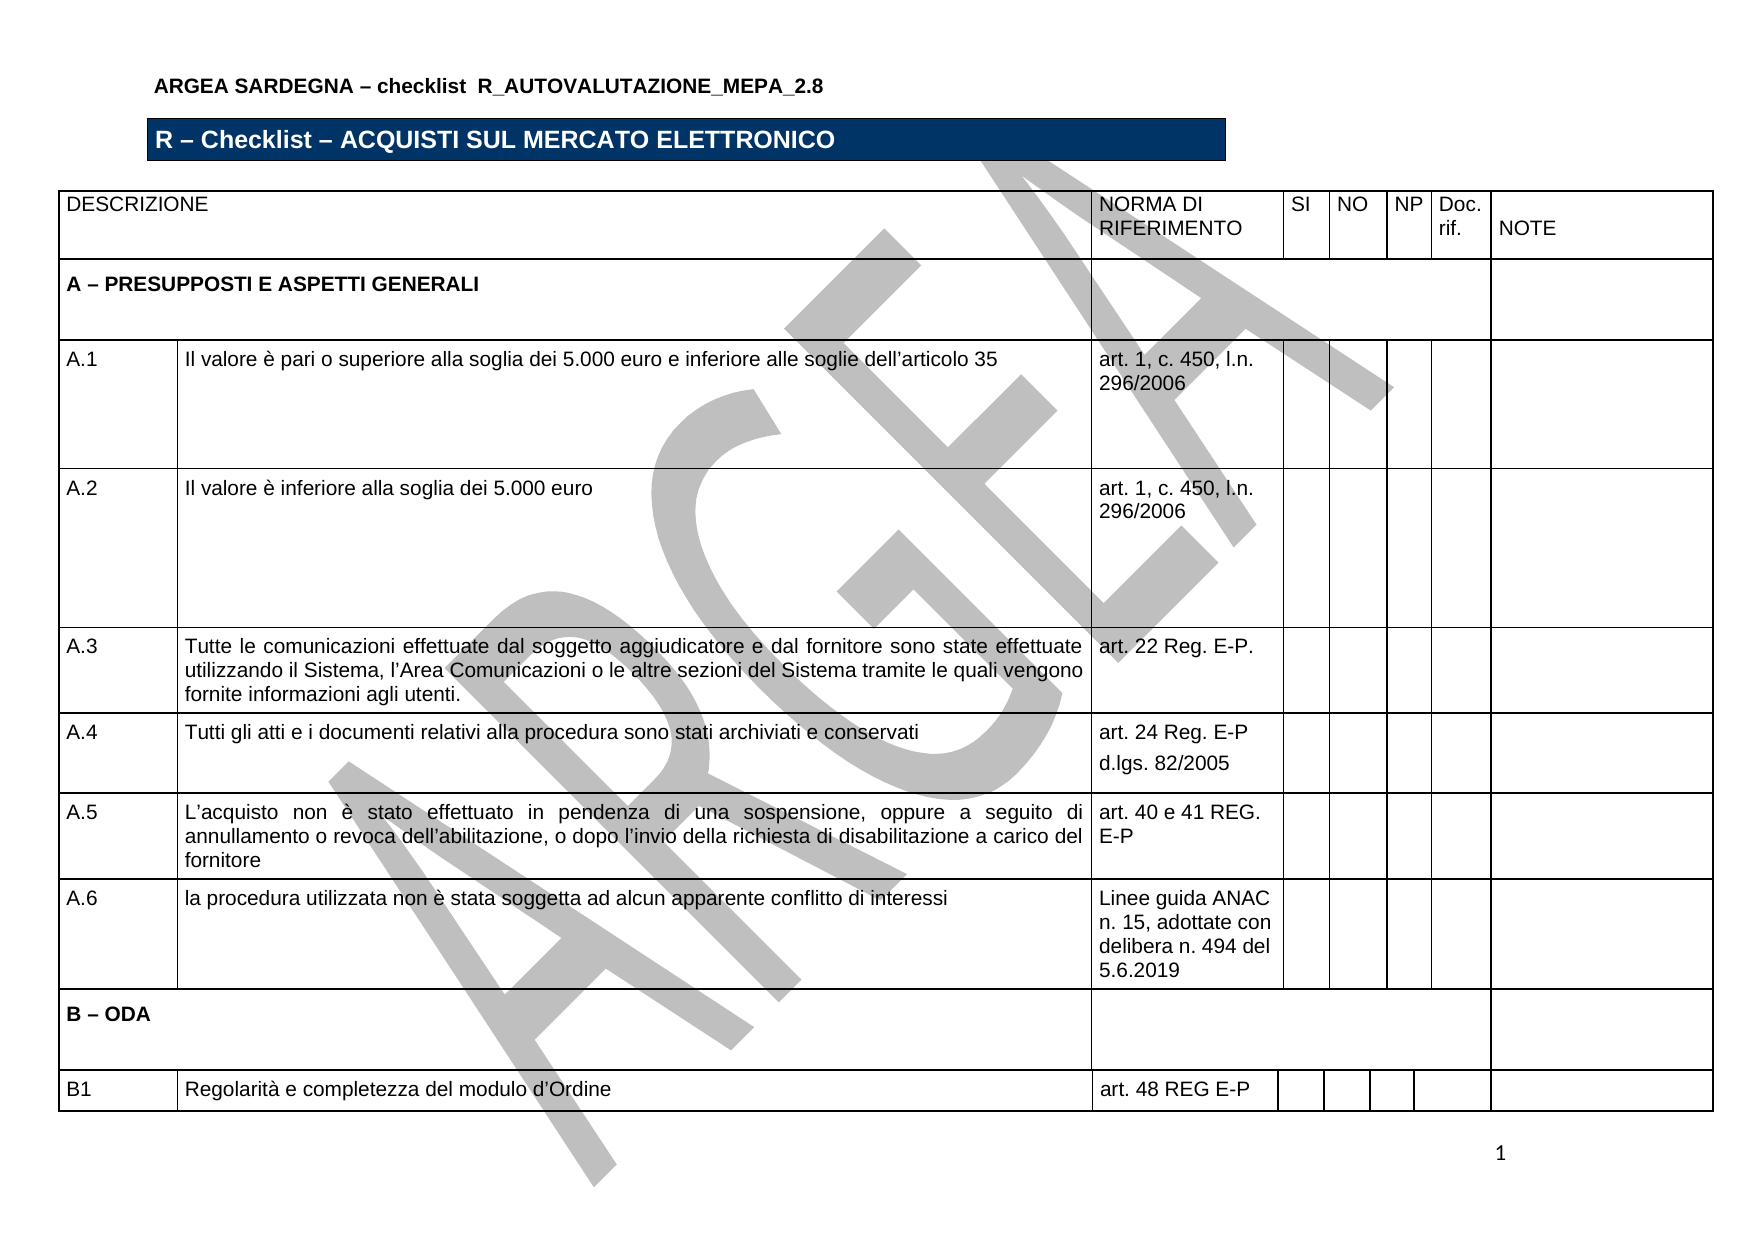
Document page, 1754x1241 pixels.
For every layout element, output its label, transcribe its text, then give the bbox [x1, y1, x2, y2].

table_cell Il valore è pari o superiore alla soglia dei 5.000 euro e inferiore alle soglie dell’articolo 35 [178, 341, 1091, 467]
table_cell [1432, 469, 1490, 626]
table_cell [1432, 714, 1490, 792]
table_header Doc. rif. [1432, 192, 1490, 258]
table_cell A.2 [60, 469, 177, 626]
table_cell [1330, 880, 1386, 988]
table_cell [1388, 628, 1431, 712]
table_cell Regolarità e completezza del modulo d’Ordine [178, 1071, 1092, 1110]
table_cell A.4 [60, 714, 177, 792]
table_cell art. 1, c. 450, l.n. 296/2006 [1092, 341, 1283, 467]
table_cell [1330, 714, 1386, 792]
table_cell [1388, 714, 1431, 792]
table_cell [1492, 990, 1712, 1069]
table_cell [1284, 469, 1329, 626]
table_cell Il valore è inferiore alla soglia dei 5.000 euro [178, 469, 1091, 626]
table_cell [1284, 628, 1329, 712]
table_header NO [1330, 192, 1386, 258]
table_cell art. 1, c. 450, l.n. 296/2006 [1092, 469, 1283, 626]
table_cell B1 [60, 1071, 177, 1110]
table_cell L’acquisto non è stato effettuato in pendenza di una sospensione, oppure a seguito di annullamento o revoca dell’abilitazione, o dopo l’invio della richiesta di disabilitazione a carico del fornitore [178, 794, 1091, 878]
table_cell [1432, 880, 1490, 988]
table_cell [1388, 880, 1431, 988]
table_cell [1415, 1071, 1490, 1110]
table_cell [1492, 794, 1712, 878]
table_cell [1492, 341, 1712, 467]
table_cell [1492, 469, 1712, 626]
table_cell [1284, 714, 1329, 792]
table_cell [1432, 628, 1490, 712]
table_header SI [1284, 192, 1329, 258]
table_cell [1492, 1071, 1712, 1110]
table_cell [1432, 341, 1490, 467]
table_cell [1092, 990, 1490, 1069]
table_cell [1492, 714, 1712, 792]
table_cell [1279, 1071, 1323, 1110]
table_cell [1432, 794, 1490, 878]
table_cell art. 40 e 41 REG. E-P [1092, 794, 1283, 878]
table_cell [1284, 341, 1329, 467]
table_cell [1330, 628, 1386, 712]
table_cell [1330, 341, 1386, 467]
table_header NORMA DI RIFERIMENTO [1092, 192, 1283, 258]
table_cell [1492, 260, 1712, 339]
table_cell art. 22 Reg. E-P. [1092, 628, 1283, 712]
table_cell [1388, 341, 1431, 467]
table_cell A.3 [60, 628, 177, 712]
table_cell art. 48 REG E-P [1093, 1071, 1277, 1110]
table_cell [1284, 880, 1329, 988]
table_cell art. 24 Reg. E-P d.lgs. 82/2005 [1092, 714, 1283, 792]
table_cell Linee guida ANAC n. 15, adottate con delibera n. 494 del 5.6.2019 [1092, 880, 1283, 988]
table_cell la procedura utilizzata non è stata soggetta ad alcun apparente conflitto di interessi [178, 880, 1091, 988]
table_cell A.5 [60, 794, 177, 878]
table_cell A – PRESUPPOSTI E ASPETTI GENERALI [60, 260, 1091, 339]
table_cell [1330, 794, 1386, 878]
table_cell [1371, 1071, 1413, 1110]
table_cell B – ODA [60, 990, 1091, 1069]
table_cell [1330, 469, 1386, 626]
table_header R – Checklist – ACQUISTI SUL MERCATO ELETTRONICO [148, 119, 1225, 160]
table_header NOTE [1492, 192, 1712, 258]
table_cell A.6 [60, 880, 177, 988]
table_cell [1492, 628, 1712, 712]
table_header DESCRIZIONE [60, 192, 1091, 258]
table_cell [1092, 260, 1490, 339]
table_cell [1388, 794, 1431, 878]
table_cell Tutti gli atti e i documenti relativi alla procedura sono stati archiviati e conservati [178, 714, 1091, 792]
table_cell [1492, 880, 1712, 988]
table_cell [1388, 469, 1431, 626]
table_cell A.1 [60, 341, 177, 467]
table_cell [1284, 794, 1329, 878]
table_cell Tutte le comunicazioni effettuate dal soggetto aggiudicatore e dal fornitore sono state effettuate utilizzando il Sistema, l’Area Comunicazioni o le altre sezioni del Sistema tramite le quali vengono fornite informazioni agli utenti. [178, 628, 1091, 712]
table_cell [1325, 1071, 1369, 1110]
table_header NP [1388, 192, 1431, 258]
